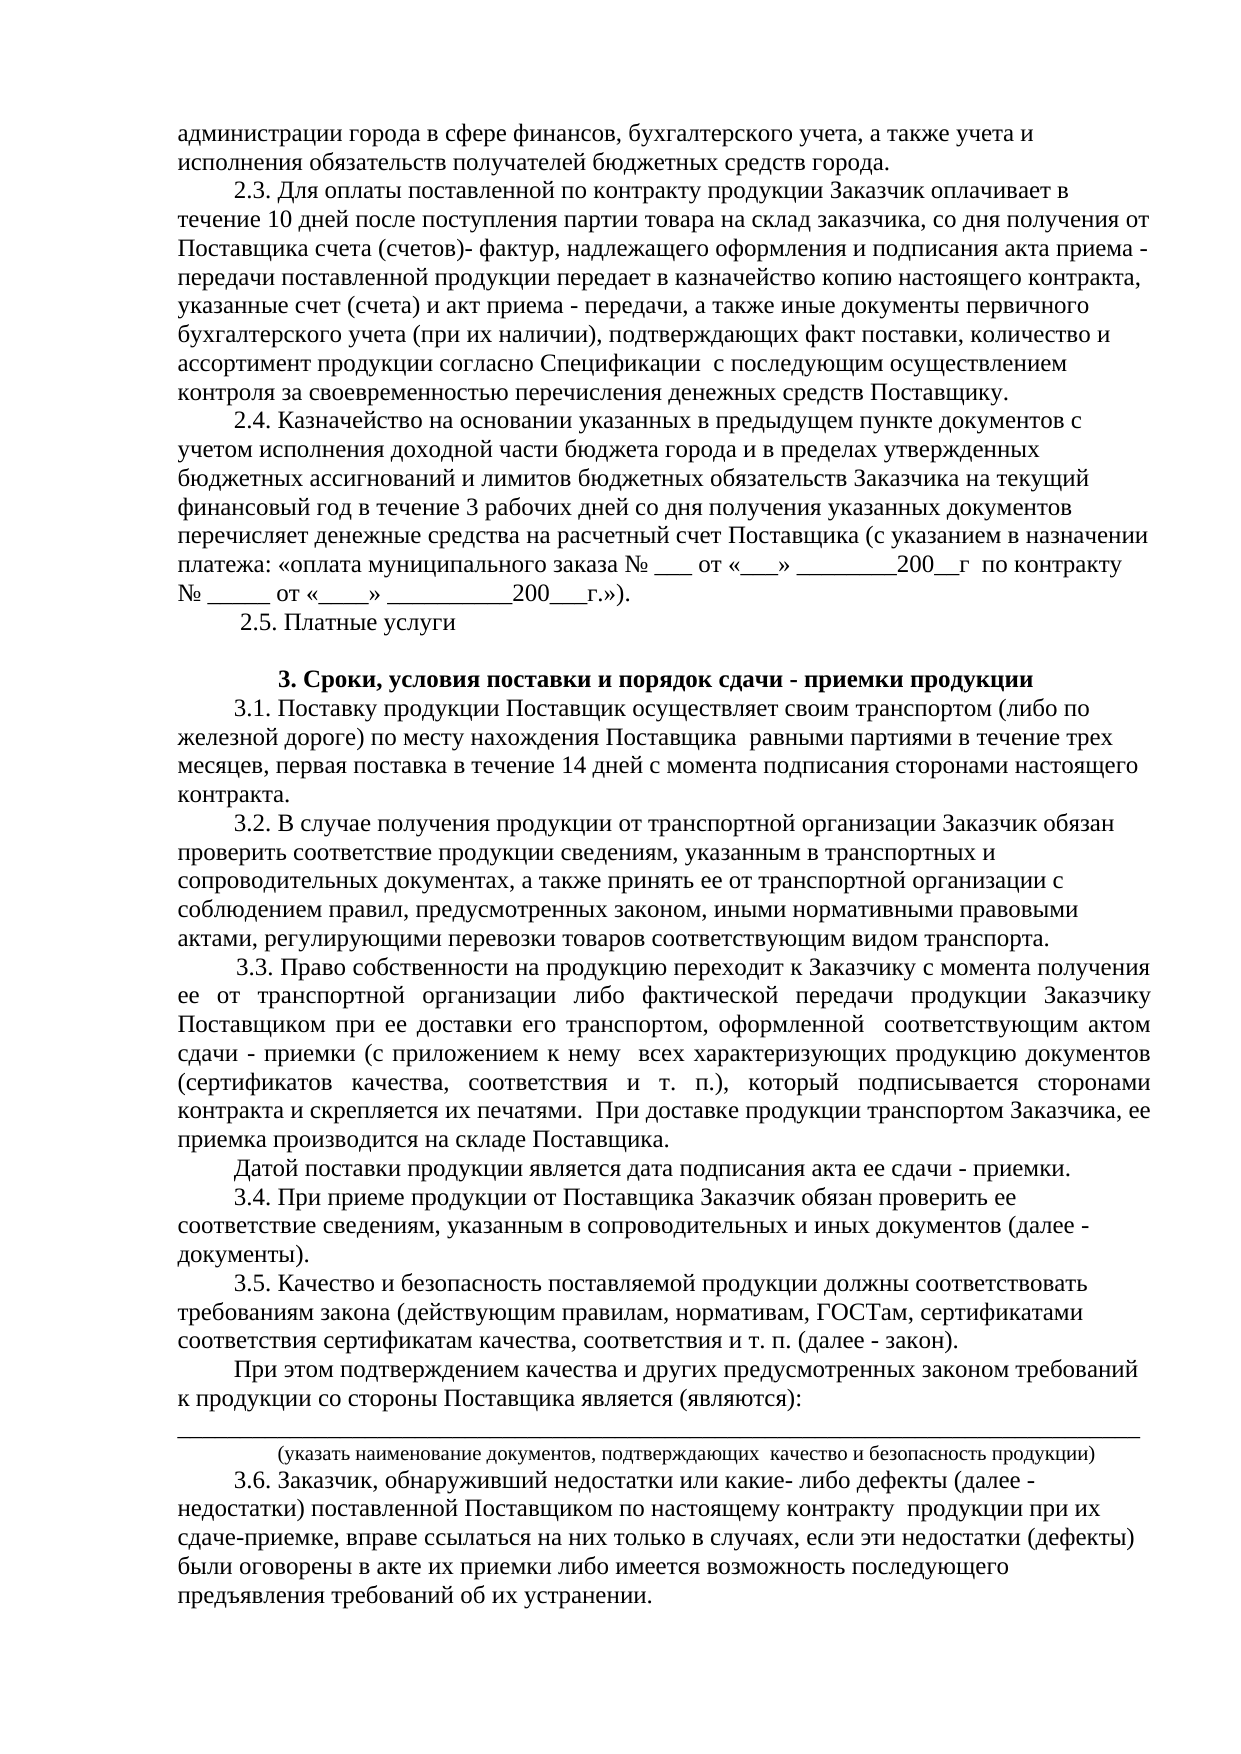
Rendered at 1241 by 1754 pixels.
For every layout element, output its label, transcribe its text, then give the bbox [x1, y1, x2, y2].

text 3.6. Заказчик, обнаруживший недостатки или какие- либо дефекты (далее - недостатки) поставленной Поставщиком по настоящему контракту продукции при их сдаче-приемке, вправе ссылаться на них только в случаях, если эти недостатки (дефекты) были оговорены в акте их приемки либо имеется возможность последующего предъявления требований об их устранении. [177, 1465, 1152, 1608]
text 3.1. Поставку продукции Поставщик осуществляет своим транспортом (либо по железной дороге) по месту нахождения Поставщика равными партиями в течение трех месяцев, первая поставка в течение 14 дней с момента подписания сторонами настоящего контракта. [177, 693, 1152, 808]
text (указать наименование документов, подтверждающих качество и безопасность продукции) [177, 1441, 1152, 1465]
text 2.5. Платные услуги [177, 607, 1152, 636]
text 3.4. При приеме продукции от Поставщика Заказчик обязан проверить ее соответствие сведениям, указанным в сопроводительных и иных документов (далее - документы). [177, 1182, 1152, 1268]
text 3.3. Право собственности на продукцию переходит к Заказчику с момента получения ее от транспортной организации либо фактической передачи продукции Заказчику Поставщиком при ее доставки его транспортом, оформленной соответствующим актом сдачи - приемки (с приложением к нему всех характеризующих продукцию документов (сертификатов качества, соответствия и т. п.), который подписывается сторонами контракта и скрепляется их печатями. При доставке продукции транспортом Заказчика, ее приемка производится на складе Поставщика. [177, 952, 1152, 1153]
text 3.5. Качество и безопасность поставляемой продукции должны соответствовать требованиям закона (действующим правилам, нормативам, ГОСТам, сертификатами соответствия сертификатам качества, соответствия и т. п. (далее - закон). [177, 1268, 1152, 1354]
text 3. Сроки, условия поставки и порядок сдачи - приемки продукции [177, 664, 1152, 693]
text 3.2. В случае получения продукции от транспортной организации Заказчик обязан проверить соответствие продукции сведениям, указанным в транспортных и сопроводительных документах, а также принять ее от транспортной организации с соблюдением правил, предусмотренных законом, иными нормативными правовыми актами, регулирующими перевозки товаров соответствующим видом транспорта. [177, 808, 1152, 952]
text 2.4. Казначейство на основании указанных в предыдущем пункте документов с учетом исполнения доходной части бюджета города и в пределах утвержденных бюджетных ассигнований и лимитов бюджетных обязательств Заказчика на текущий финансовый год в течение 3 рабочих дней со дня получения указанных документов перечисляет денежные средства на расчетный счет Поставщика (с указанием в назначении платежа: «оплата муниципального заказа № ___ от «___» ________200__г по контракту № _____ от «____» __________200___г.»). [177, 406, 1152, 607]
text Датой поставки продукции является дата подписания акта ее сдачи - приемки. [177, 1153, 1152, 1182]
text При этом подтверждением качества и других предусмотренных законом требований к продукции со стороны Поставщика является (являются): _____________________________________________________________________________ [177, 1354, 1152, 1441]
text 2.3. Для оплаты поставленной по контракту продукции Заказчик оплачивает в течение 10 дней после поступления партии товара на склад заказчика, со дня получения от Поставщика счета (счетов)- фактур, надлежащего оформления и подписания акта приема - передачи поставленной продукции передает в казначейство копию настоящего контракта, указанные счет (счета) и акт приема - передачи, а также иные документы первичного бухгалтерского учета (при их наличии), подтверждающих факт поставки, количество и ассортимент продукции согласно Спецификации с последующим осуществлением контроля за своевременностью перечисления денежных средств Поставщику. [177, 176, 1152, 406]
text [177, 118, 1152, 176]
